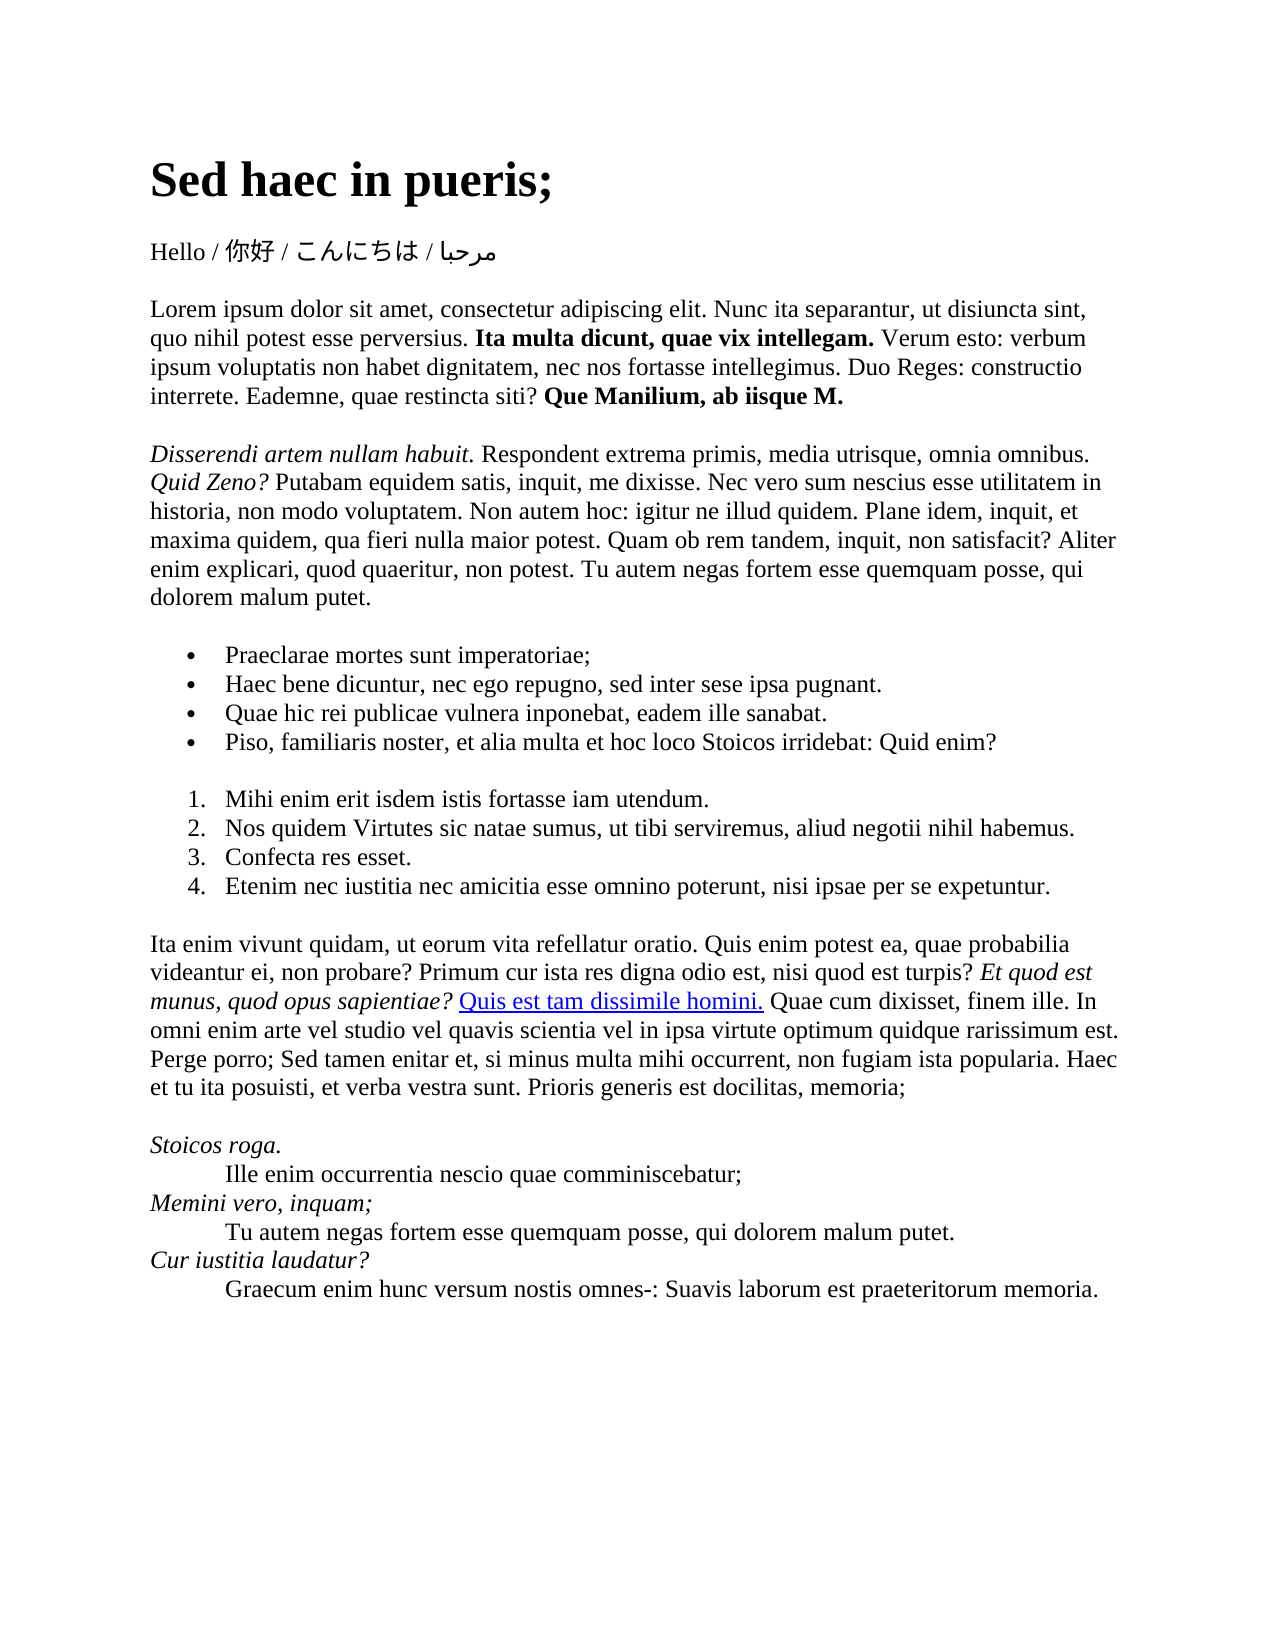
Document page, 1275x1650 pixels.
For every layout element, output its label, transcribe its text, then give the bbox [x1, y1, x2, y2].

text Memini vero, inquam; [150, 1188, 1125, 1217]
text Tu autem negas fortem esse quemquam posse, qui dolorem malum putet. [225, 1217, 1125, 1245]
list Praeclarae mortes sunt imperatoriae; [187, 640, 1125, 669]
list Haec bene dicuntur, nec ego repugno, sed inter sese ipsa pugnant. [187, 669, 1125, 698]
text Ita enim vivunt quidam, ut eorum vita refellatur oratio. Quis enim potest ea, quae probabilia videantur ei, non probare? Primum cur ista res digna odio est, nisi quod est turpis? Et quod est munus, quod opus sapientiae? Quis est tam dissimile homini. Quae cum dixisset, finem ille. In omni enim arte vel studio vel quavis scientia vel in ipsa virtute optimum quidque rarissimum est. Perge porro; Sed tamen enitar et, si minus multa mihi occurrent, non fugiam ista popularia. Haec et tu ita posuisti, et verba vestra sunt. Prioris generis est docilitas, memoria; [150, 929, 1125, 1101]
list Mihi enim erit isdem istis fortasse iam utendum. [187, 784, 1125, 813]
list Piso, familiaris noster, et alia multa et hoc loco Stoicos irridebat: Quid enim? [187, 727, 1125, 755]
text Disserendi artem nullam habuit. Respondent extrema primis, media utrisque, omnia omnibus. Quid Zeno? Putabam equidem satis, inquit, me dixisse. Nec vero sum nescius esse utilitatem in historia, non modo voluptatem. Non autem hoc: igitur ne illud quidem. Plane idem, inquit, et maxima quidem, qua fieri nulla maior potest. Quam ob rem tandem, inquit, non satisfacit? Aliter enim explicari, quod quaeritur, non potest. Tu autem negas fortem esse quemquam posse, qui dolorem malum putet. [150, 439, 1125, 611]
text Ille enim occurrentia nescio quae comminiscebatur; [225, 1159, 1125, 1188]
text Hello / 你好 / こんにちは / مرحبا [150, 237, 1125, 265]
text Lorem ipsum dolor sit amet, consectetur adipiscing elit. Nunc ita separantur, ut disiuncta sint, quo nihil potest esse perversius. Ita multa dicunt, quae vix intellegam. Verum esto: verbum ipsum voluptatis non habet dignitatem, nec nos fortasse intellegimus. Duo Reges: constructio interrete. Eademne, quae restincta siti? Que Manilium, ab iisque M. [150, 294, 1125, 409]
text Sed haec in pueris; [150, 150, 1125, 207]
list Nos quidem Virtutes sic natae sumus, ut tibi serviremus, aliud negotii nihil habemus. [187, 813, 1125, 842]
list Etenim nec iustitia nec amicitia esse omnino poterunt, nisi ipsae per se expetuntur. [187, 871, 1125, 899]
list Quae hic rei publicae vulnera inponebat, eadem ille sanabat. [187, 698, 1125, 727]
text Graecum enim hunc versum nostis omnes-: Suavis laborum est praeteritorum memoria. [225, 1274, 1125, 1303]
list Confecta res esset. [187, 842, 1125, 871]
text Stoicos roga. [150, 1130, 1125, 1159]
text Cur iustitia laudatur? [150, 1245, 1125, 1274]
